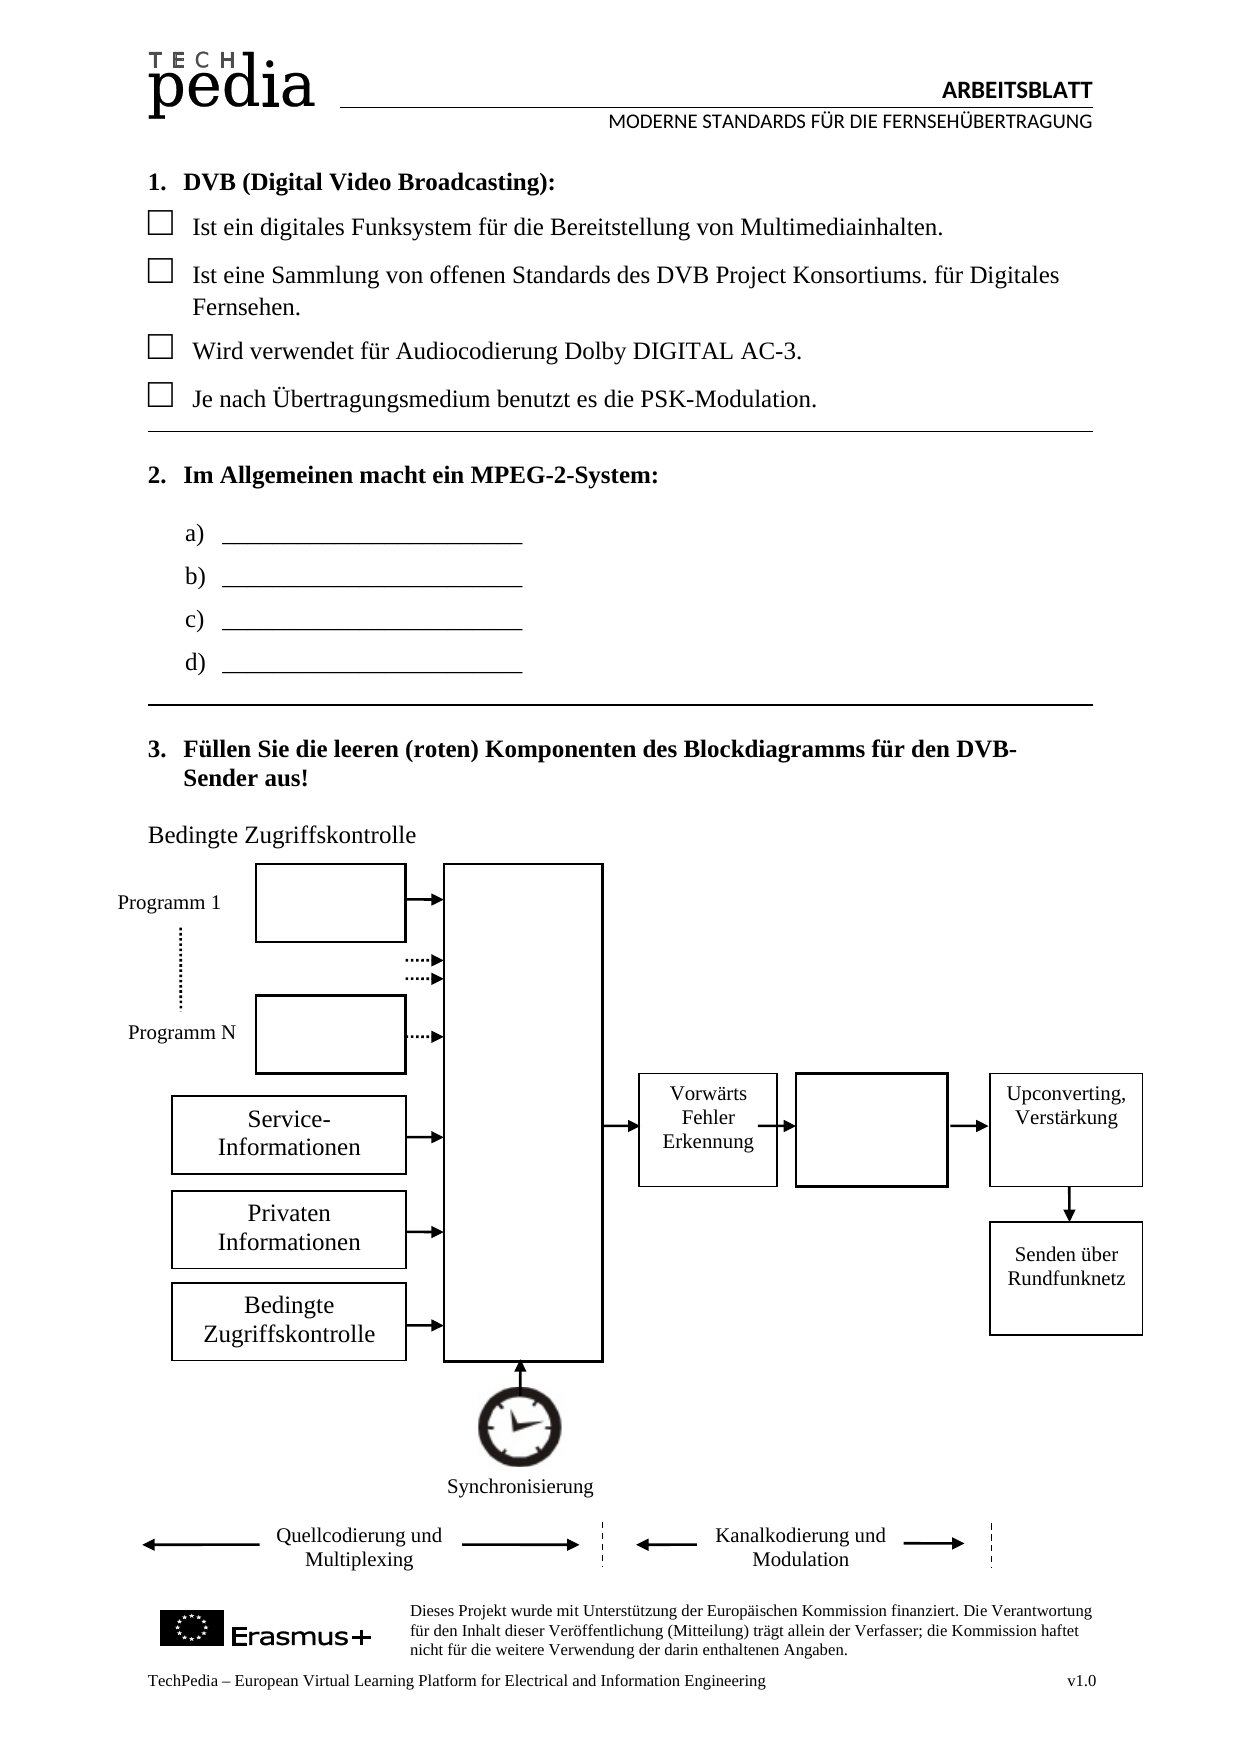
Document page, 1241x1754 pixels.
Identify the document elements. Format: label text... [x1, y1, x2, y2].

list ________________________ [185, 604, 1093, 633]
text □ Wird verwendet für Audiocodierung Dolby DIGITAL AC-3. [148, 321, 1093, 369]
text □ Ist ein digitales Funksystem für die Bereitstellung von Multimediainhalten. [148, 196, 1093, 244]
picture [477, 1387, 565, 1466]
list Im Allgemeinen macht ein MPEG-2-System: [148, 461, 1093, 489]
text □ Je nach Übertragungsmedium benutzt es die PSK-Modulation. [148, 369, 1093, 417]
list DVB (Digital Video Broadcasting): [148, 167, 1093, 196]
list Füllen Sie die leeren (roten) Komponenten des Blockdiagramms für den DVB-Sender aus! [148, 734, 1093, 792]
list ________________________ [185, 518, 1093, 547]
list ________________________ [185, 561, 1093, 590]
list ________________________ [185, 647, 1093, 676]
text □ Ist eine Sammlung von offenen Standards des DVB Project Konsortiums. für Digitales Fernsehen. [148, 244, 1093, 321]
text Bedingte Zugriffskontrolle [148, 821, 1093, 849]
